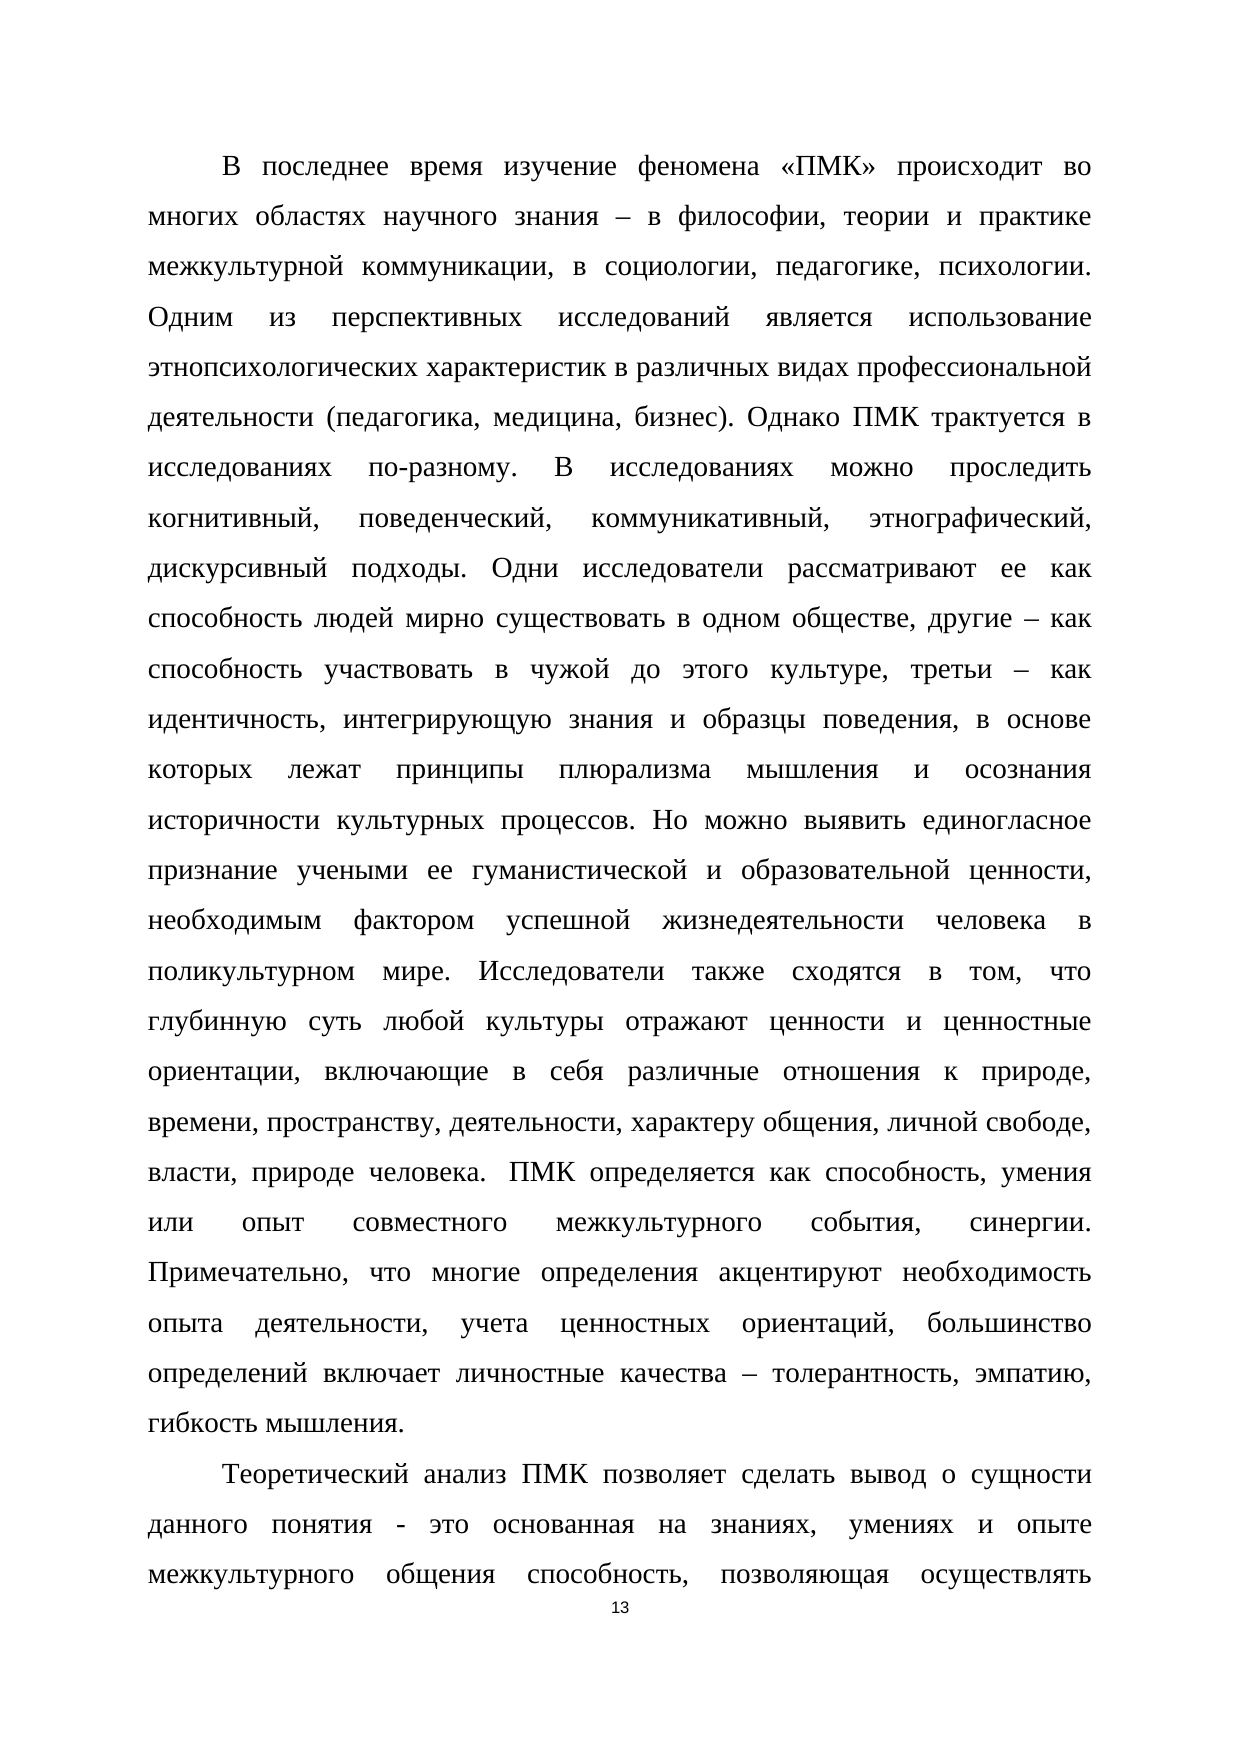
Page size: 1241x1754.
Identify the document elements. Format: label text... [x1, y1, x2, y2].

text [148, 1456, 1092, 1590]
text В последнее время изучение феномена «ПМК» происходит во многих областях научного знания – в философии, теории и практике межкультурной коммуникации, в социологии, педагогике, психологии. Одним из перспективных исследований является использование этнопсихологических характеристик в различных видах профессиональной деятельности (педагогика, медицина, бизнес). Однако ПМК трактуется в исследованиях по-разному. В исследованиях можно проследить когнитивный, поведенческий, коммуникативный, этнографический, дискурсивный подходы. Одни исследователи рассматривают ее как способность людей мирно существовать в одном обществе, другие – как способность участвовать в чужой до этого культуре, третьи – как идентичность, интегрирующую знания и образцы поведения, в основе которых лежат принципы плюрализма мышления и осознания историчности культурных процессов. Но можно выявить единогласное признание учеными ее гуманистической и образовательной ценности, необходимым фактором успешной жизнедеятельности человека в поликультурном мире. Исследователи также сходятся в том, что глубинную суть любой культуры отражают ценности и ценностные ориентации, включающие в себя различные отношения к природе, времени, пространству, деятельности, характеру общения, личной свободе, власти, природе человека. ПМК определяется как способность, умения или опыт совместного межкультурного события, синергии. Примечательно, что многие определения акцентируют необходимость опыта деятельности, учета ценностных ориентаций, большинство определений включает личностные качества – толерантность, эмпатию, гибкость мышления. [148, 148, 1092, 1439]
